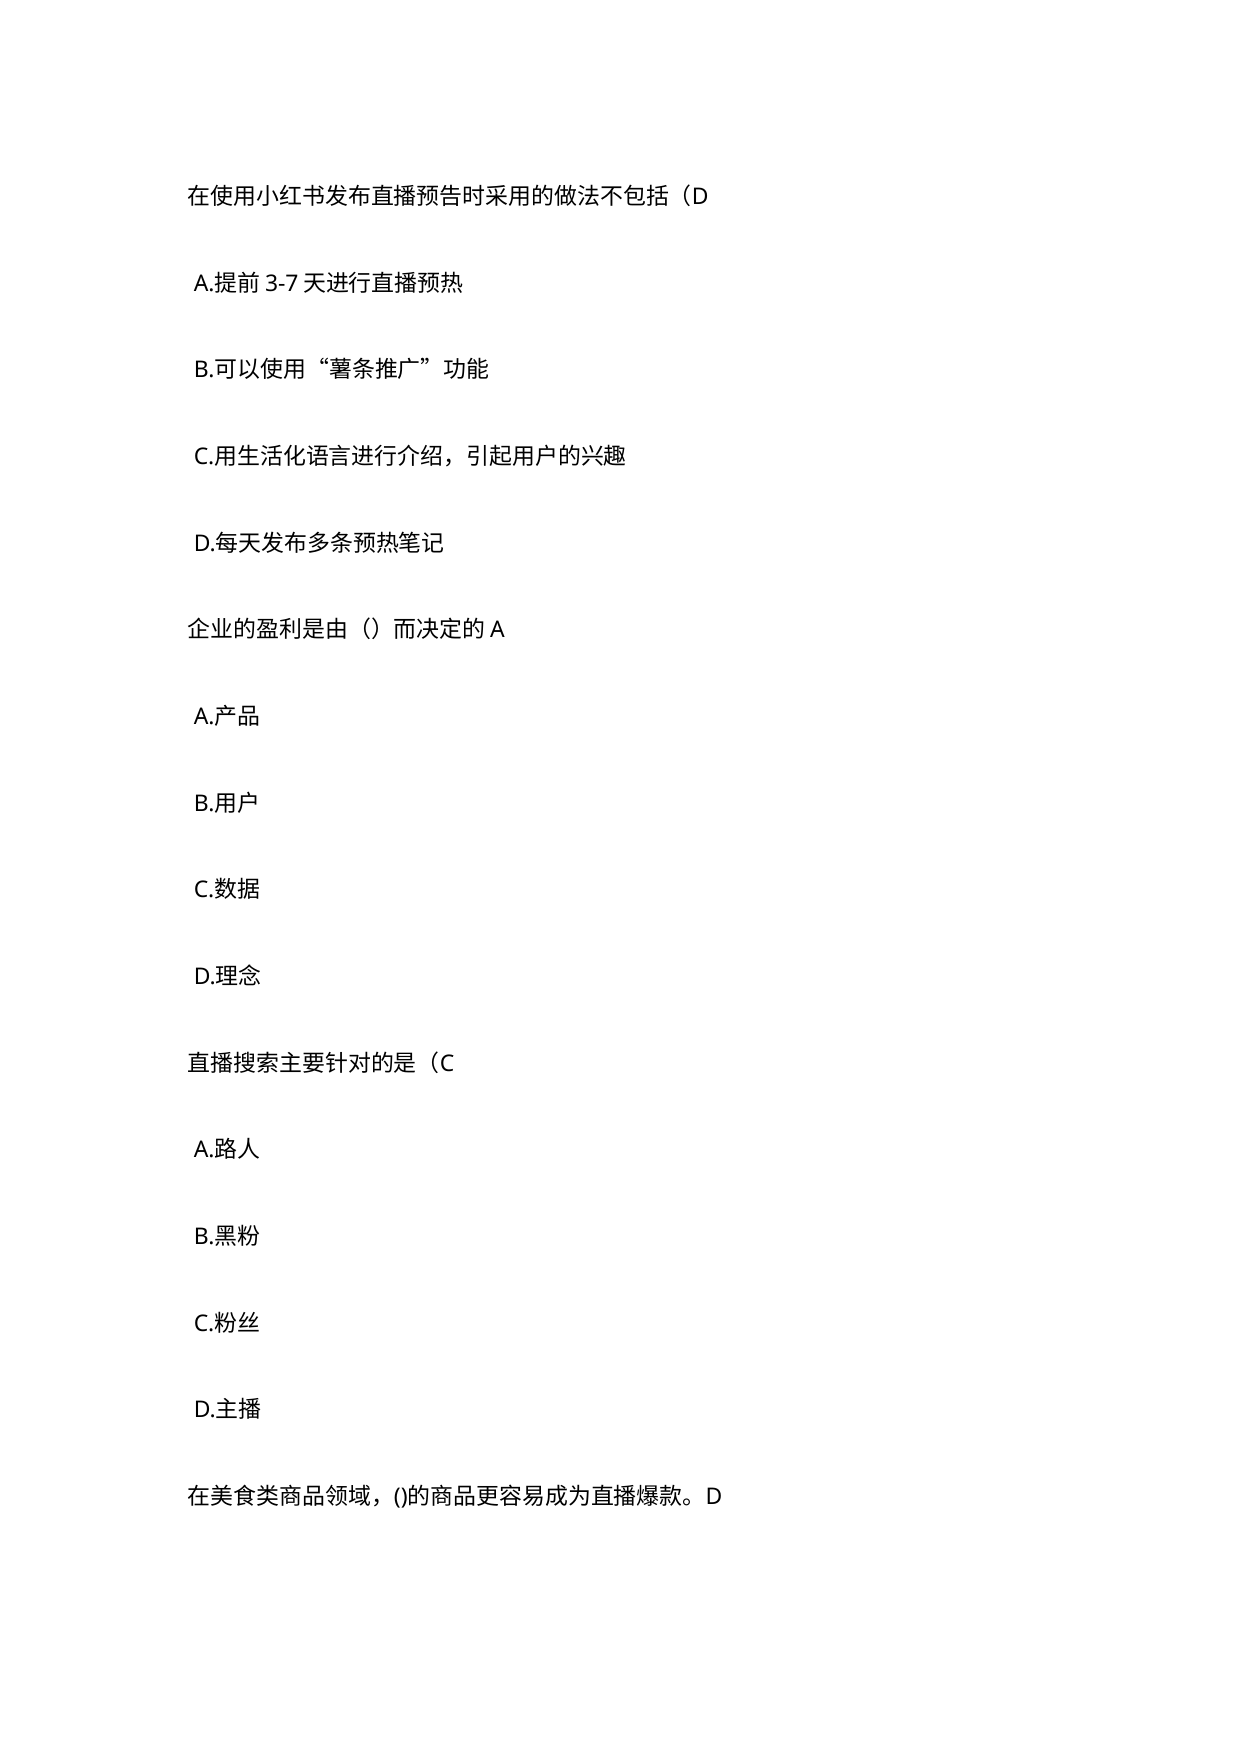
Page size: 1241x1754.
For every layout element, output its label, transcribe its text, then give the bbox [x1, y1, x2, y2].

text D.主播 [187, 1375, 1053, 1440]
text A.产品 [187, 682, 1053, 747]
text C.粉丝 [187, 1289, 1053, 1354]
text C.用生活化语言进行介绍，引起用户的兴趣 [187, 422, 1053, 487]
text 在使用小红书发布直播预告时采用的做法不包括（D [187, 162, 1053, 227]
text 在美食类商品领域，()的商品更容易成为直播爆款。D [187, 1462, 1053, 1527]
text A.路人 [187, 1115, 1053, 1180]
text C.数据 [187, 855, 1053, 920]
text B.黑粉 [187, 1202, 1053, 1267]
text A.提前3-7天进行直播预热 [187, 249, 1053, 314]
text D.每天发布多条预热笔记 [187, 509, 1053, 574]
text B.用户 [187, 769, 1053, 834]
text B.可以使用“薯条推广”功能 [187, 335, 1053, 400]
text 直播搜索主要针对的是（C [187, 1029, 1053, 1094]
text 企业的盈利是由（）而决定的A [187, 595, 1053, 660]
text D.理念 [187, 942, 1053, 1007]
